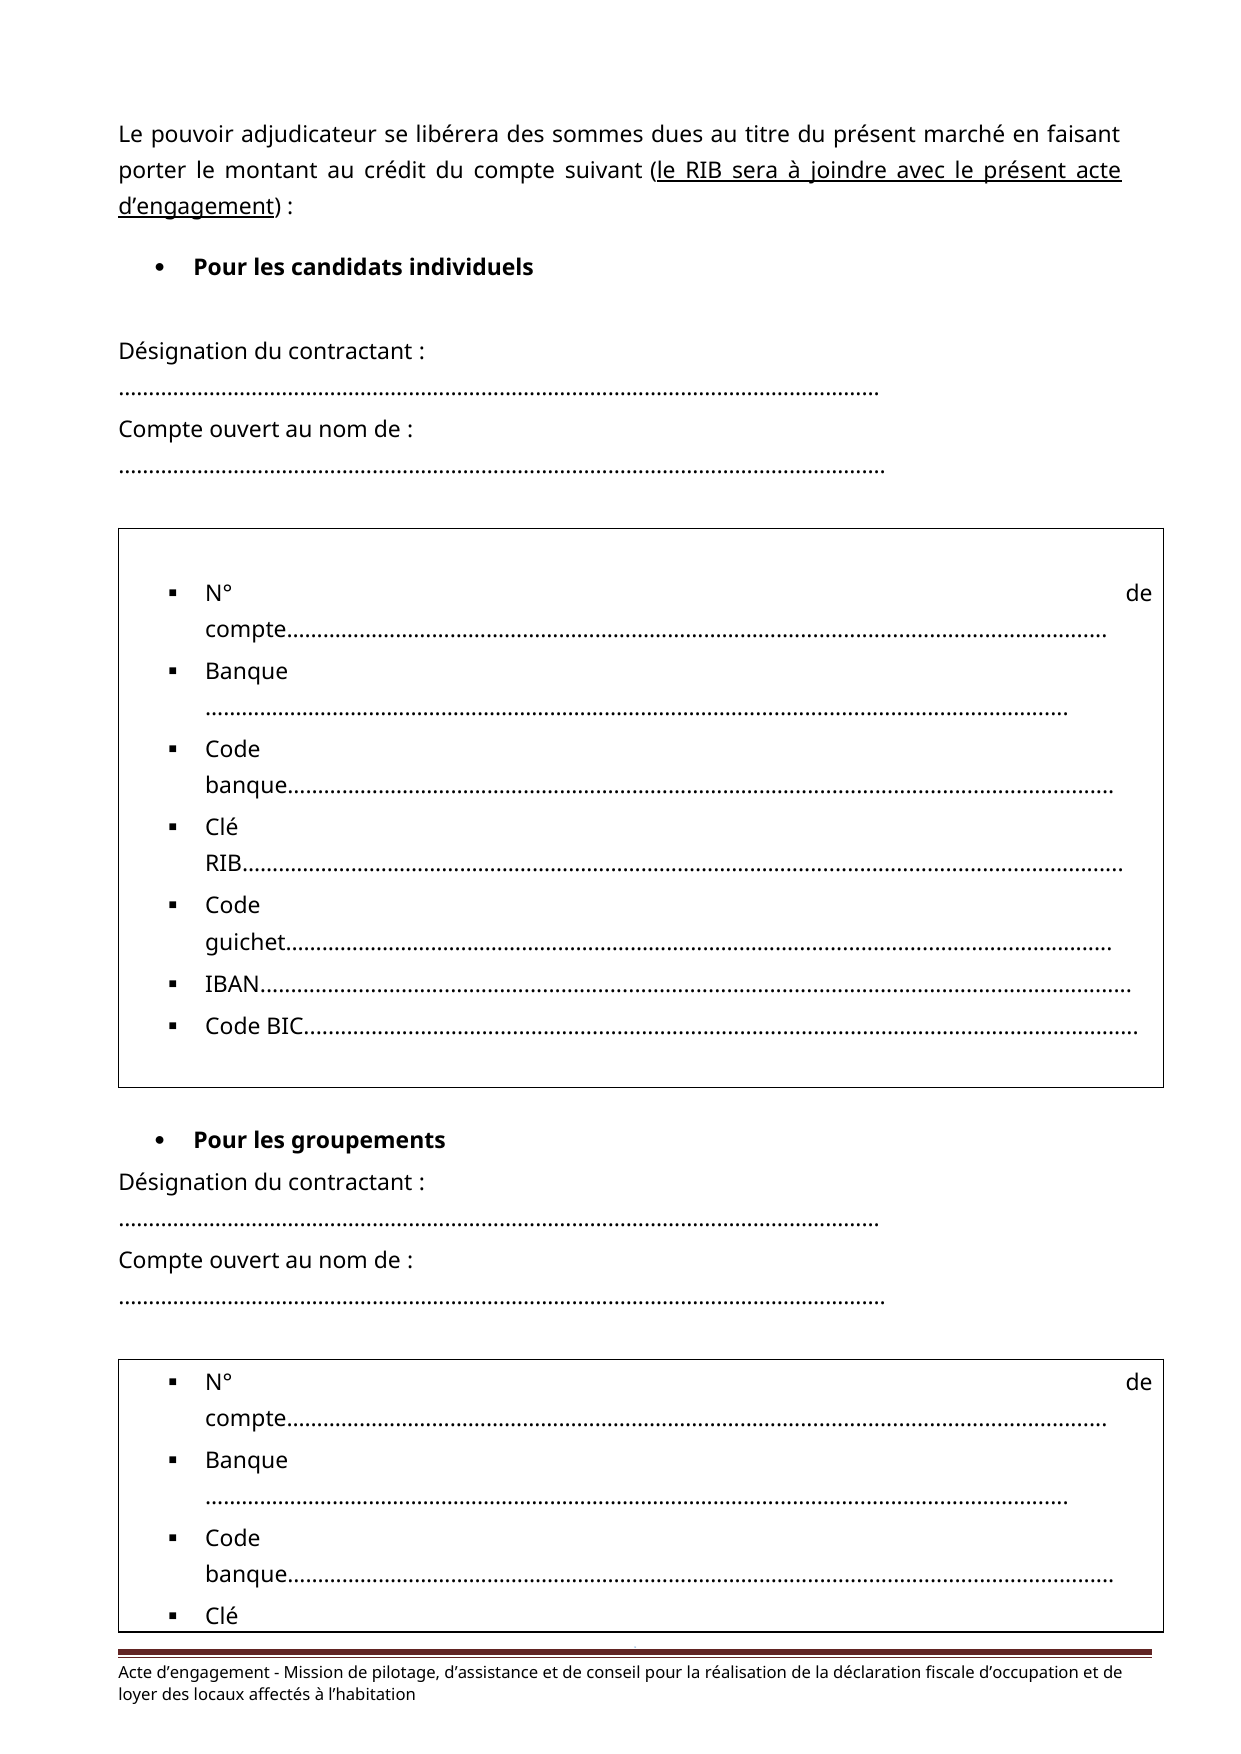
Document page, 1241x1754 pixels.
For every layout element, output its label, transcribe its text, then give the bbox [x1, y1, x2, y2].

list Pour les groupements [156, 1124, 1152, 1155]
list Pour les candidats individuels [156, 251, 1152, 282]
text Désignation du contractant : ……………………………………………………………………………………………………………… [118, 335, 1152, 402]
text Compte ouvert au nom de : ………………………………………………………………………………………………………………. [118, 413, 1152, 481]
text Le pouvoir adjudicateur se libérera des sommes dues au titre du présent marché en faisant porter le montant au crédit du compte suivant (le RIB sera à joindre avec le présent acte d’engagement) : [118, 118, 1122, 221]
text Désignation du contractant : ……………………………………………………………………………………………………………… [118, 1166, 1152, 1233]
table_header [119, 1360, 1163, 1631]
text Compte ouvert au nom de : ………………………………………………………………………………………………………………. [118, 1244, 1152, 1312]
